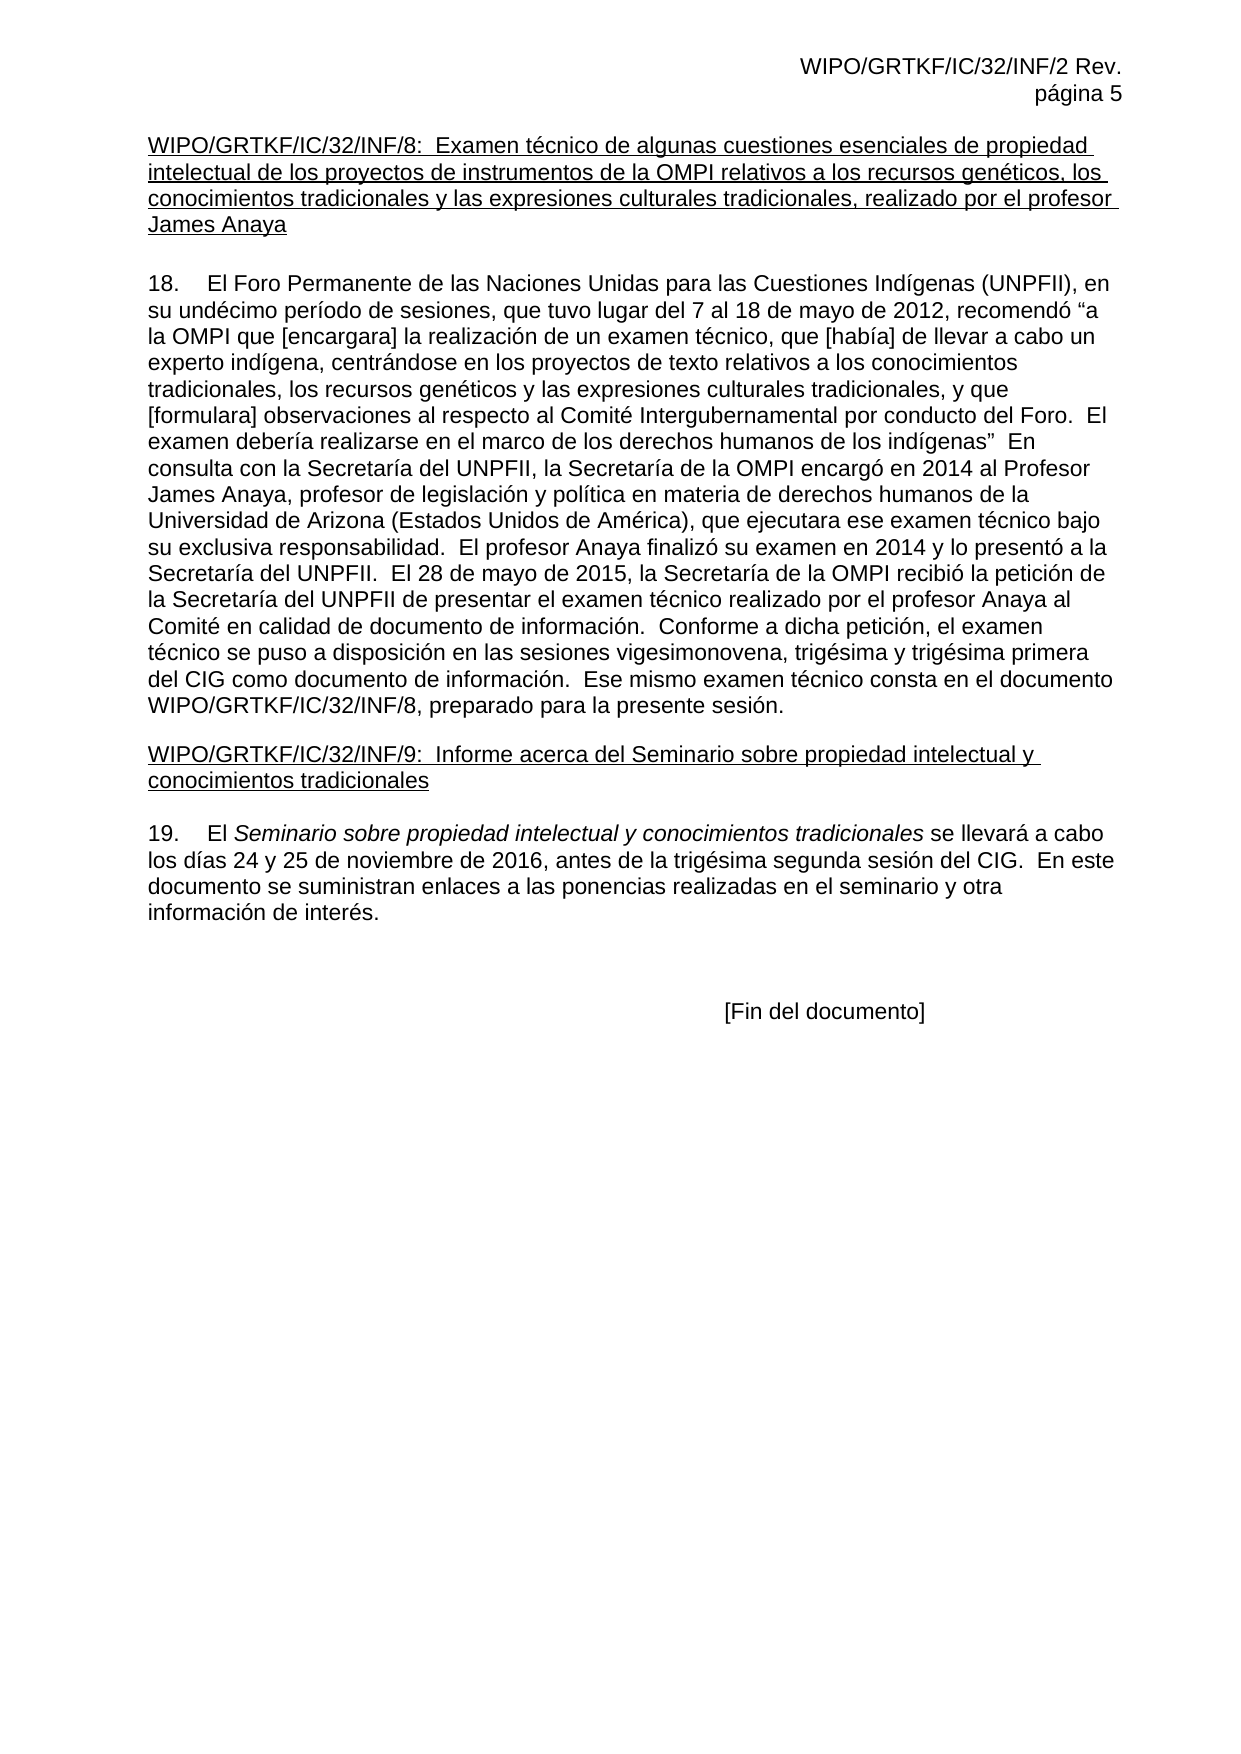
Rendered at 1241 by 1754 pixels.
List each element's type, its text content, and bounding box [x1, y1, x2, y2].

text El Foro Permanente de las Naciones Unidas para las Cuestiones Indígenas (UNPFII), en su undécimo período de sesiones, que tuvo lugar del 7 al 18 de mayo de 2012, recomendó “a la OMPI que [encargara] la realización de un examen técnico, que [había] de llevar a cabo un experto indígena, centrándose en los proyectos de texto relativos a los conocimientos tradicionales, los recursos genéticos y las expresiones culturales tradicionales, y que [formulara] observaciones al respecto al Comité Intergubernamental por conducto del Foro. El examen debería realizarse en el marco de los derechos humanos de los indígenas” En consulta con la Secretaría del UNPFII, la Secretaría de la OMPI encargó en 2014 al Profesor James Anaya, profesor de legislación y política en materia de derechos humanos de la Universidad de Arizona (Estados Unidos de América), que ejecutara ese examen técnico bajo su exclusiva responsabilidad. El profesor Anaya finalizó su examen en 2014 y lo presentó a la Secretaría del UNPFII. El 28 de mayo de 2015, la Secretaría de la OMPI recibió la petición de la Secretaría del UNPFII de presentar el examen técnico realizado por el profesor Anaya al Comité en calidad de documento de información. Conforme a dicha petición, el examen técnico se puso a disposición en las sesiones vigesimonovena, trigésima y trigésima primera del CIG como documento de información. Ese mismo examen técnico consta en el documento WIPO/GRTKF/IC/32/INF/8, preparado para la presente sesión. [148, 270, 1122, 718]
text [Fin del documento] [724, 998, 1122, 1024]
text El Seminario sobre propiedad intelectual y conocimientos tradicionales se llevará a cabo los días 24 y 25 de noviembre de 2016, antes de la trigésima segunda sesión del CIG. En este documento se suministran enlaces a las ponencias realizadas en el seminario y otra información de interés. [148, 820, 1122, 926]
subtitle WIPO/GRTKF/IC/32/INF/8: Examen técnico de algunas cuestiones esenciales de propiedad intelectual de los proyectos de instrumentos de la OMPI relativos a los recursos genéticos, los conocimientos tradicionales y las expresiones culturales tradicionales, realizado por el profesor James Anaya [148, 132, 1122, 238]
list WIPO/GRTKF/IC/32/INF/9: Informe acerca del Seminario sobre propiedad intelectual y conocimientos tradicionales [148, 741, 1122, 794]
